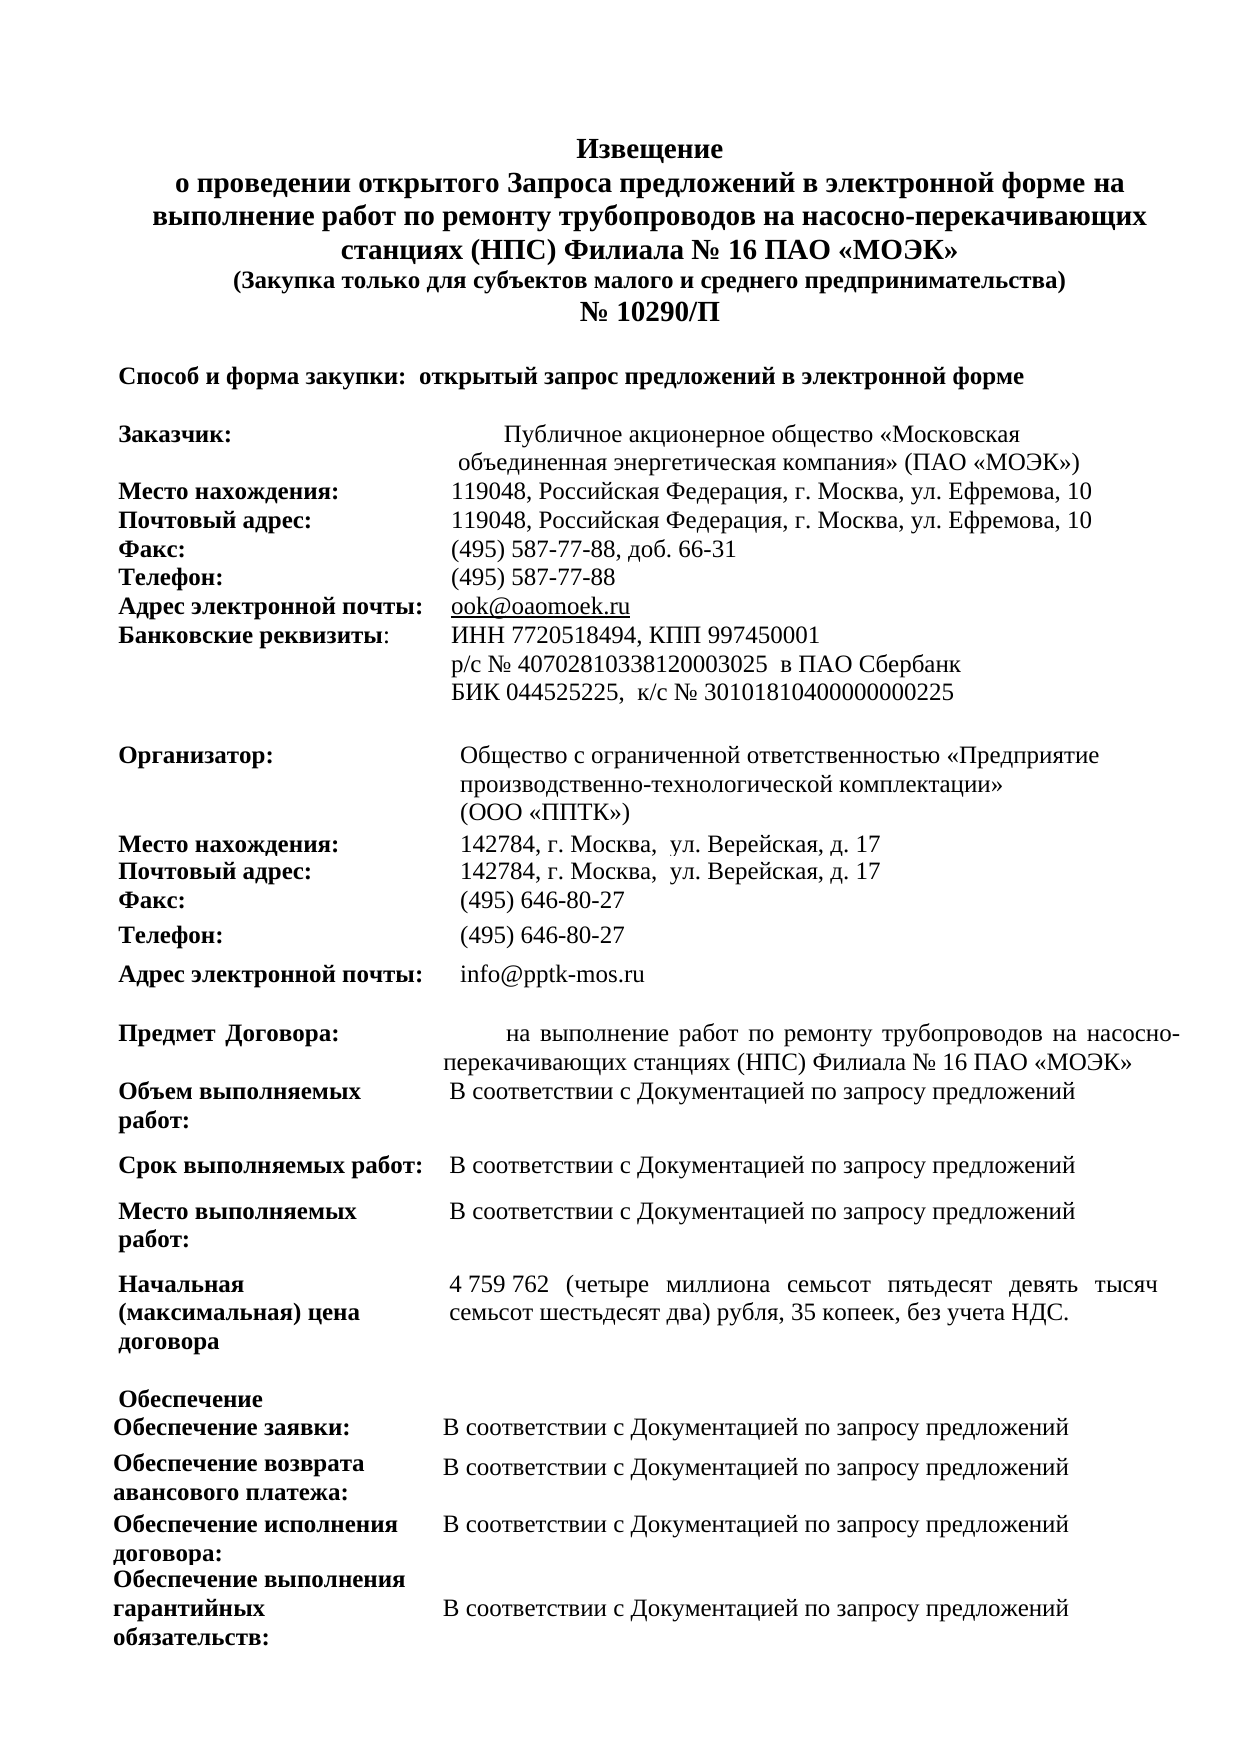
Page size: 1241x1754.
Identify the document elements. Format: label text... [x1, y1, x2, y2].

table_cell 142784, г. Москва, ул. Верейская, д. 17 [454, 829, 1170, 856]
text (Закупка только для субъектов малого и среднего предпринимательства) [118, 265, 1181, 294]
text Способ и форма закупки: открытый запрос предложений в электронной форме [118, 361, 1181, 390]
text Извещение [118, 131, 1181, 165]
table_cell Срок выполняемых работ: [107, 1150, 438, 1196]
text о проведении открытого Запроса предложений в электронной форме на выполнение работ по ремонту трубопроводов на насосно-перекачивающих станциях (НПС) Филиала № 16 ПАО «МОЭК» [118, 165, 1181, 265]
text Обеспечение [118, 1384, 1181, 1412]
table_cell (495) 646-80-27 [454, 920, 1170, 959]
table_cell В соответствии с Документацией по запросу предложений [431, 1564, 1170, 1650]
table_cell В соответствии с Документацией по запросу предложений [438, 1150, 1170, 1196]
table_header В соответствии с Документацией по запросу предложений [431, 1413, 1170, 1448]
table_cell Обеспечение исполнения договора: [107, 1509, 431, 1564]
text Заказчик: Публичное акционерное общество «Московская [118, 419, 1181, 447]
table_header 119048, Российская Федерация, г. Москва, ул. Ефремова, 10 119048, Российская Федерация, г. Москва, ул. Ефремова, 10 (495) 587-77-88, доб. 66-31 (495) 587-77-88 ook@oaomoek.ru ИНН 7720518494, КПП 997450001 р/с № 40702810338120003025 в ПАО Сбербанк БИК 044525225, к/с № 30101810400000000225 [440, 476, 1170, 711]
table_cell Обеспечение выполнения гарантийных обязательств: [107, 1564, 431, 1650]
table_cell Почтовый адрес: [107, 856, 454, 885]
table_cell Факс: [107, 885, 454, 920]
table_cell Обеспечение возврата авансового платежа: [107, 1448, 431, 1509]
table_cell info@pptk-mos.ru [454, 959, 1170, 994]
table_cell Место выполняемых работ: [107, 1196, 438, 1269]
table_cell В соответствии с Документацией по запросу предложений [431, 1448, 1170, 1509]
text № 10290/П [118, 294, 1181, 328]
table_header Организатор: [107, 740, 454, 829]
table_cell Телефон: [107, 920, 454, 959]
table_cell 4 759 762 (четыре миллиона семьсот пятьдесят девять тысяч семьсот шестьдесят два) рубля, 35 копеек, без учета НДС. [438, 1269, 1170, 1355]
table_cell В соответствии с Документацией по запросу предложений [438, 1196, 1170, 1269]
table_header Общество с ограниченной ответственностью «Предприятие производственно-технологической комплектации» (ООО «ППТК») [454, 740, 1170, 829]
table_cell Место нахождения: [107, 829, 454, 856]
table_header Место нахождения: Почтовый адрес: Факс: Телефон: Адрес электронной почты: Банковские реквизиты: [107, 476, 439, 711]
table_header Объем выполняемых работ: [107, 1076, 438, 1150]
table_header Обеспечение заявки: [107, 1413, 431, 1448]
text объединенная энергетическая компания» (ПАО «МОЭК») [458, 447, 1181, 476]
table_cell В соответствии с Документацией по запросу предложений [431, 1509, 1170, 1564]
table_cell (495) 646-80-27 [454, 885, 1170, 920]
table_cell Начальная (максимальная) цена договора [107, 1269, 438, 1355]
table_header В соответствии с Документацией по запросу предложений [438, 1076, 1170, 1150]
text Предмет Договора: на выполнение работ по ремонту трубопроводов на насосно-перекачивающих станциях (НПС) Филиала № 16 ПАО «МОЭК» [118, 1018, 1181, 1076]
table_cell 142784, г. Москва, ул. Верейская, д. 17 [454, 856, 1170, 885]
table_cell Адрес электронной почты: [107, 959, 454, 994]
